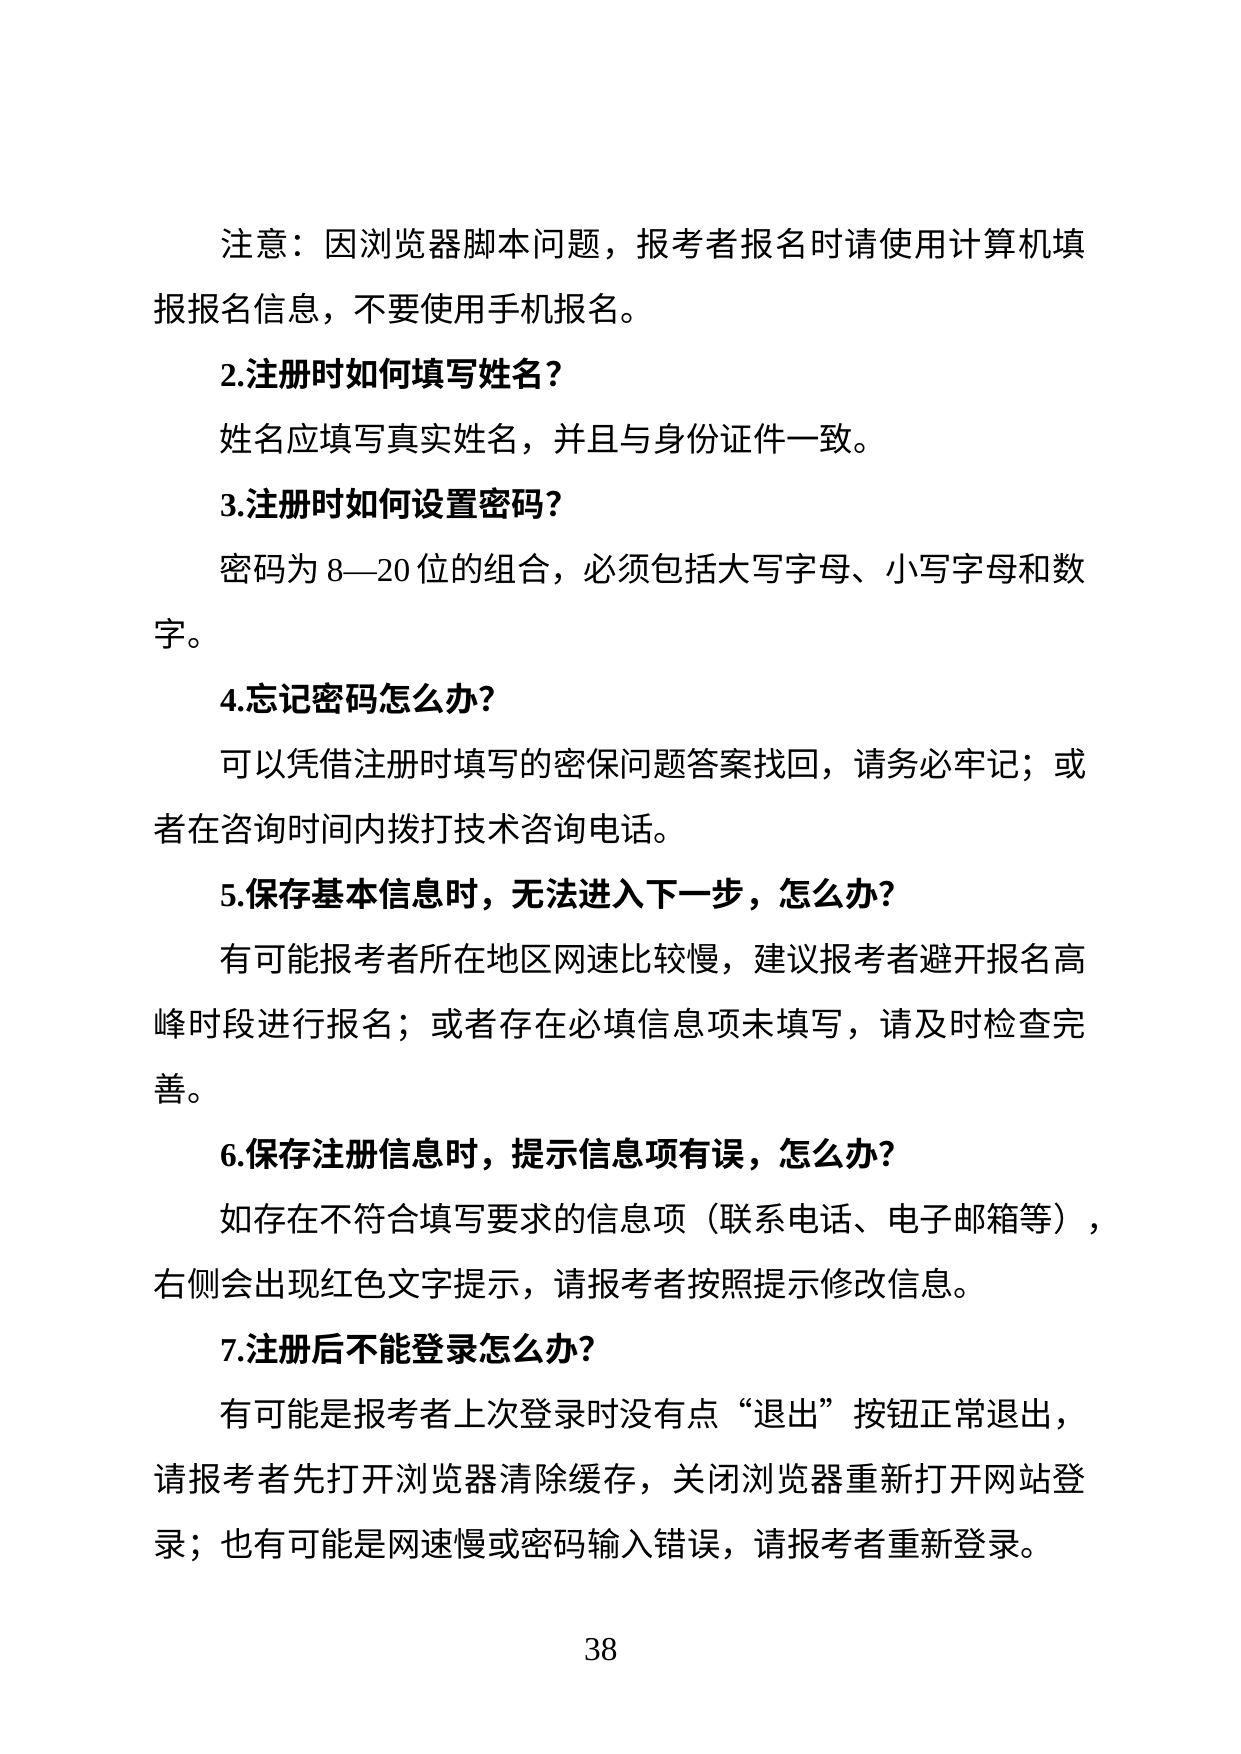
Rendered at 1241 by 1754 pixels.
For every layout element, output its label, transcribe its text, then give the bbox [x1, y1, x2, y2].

text 3.注册时如何设置密码？ [153, 469, 1087, 534]
text 密码为8—20位的组合，必须包括大写字母、小写字母和数字。 [153, 534, 1087, 664]
text 有可能报考者所在地区网速比较慢，建议报考者避开报名高峰时段进行报名；或者存在必填信息项未填写，请及时检查完善。 [153, 924, 1087, 1119]
text 可以凭借注册时填写的密保问题答案找回，请务必牢记；或者在咨询时间内拨打技术咨询电话。 [153, 729, 1087, 859]
text 2.注册时如何填写姓名？ [153, 339, 1087, 404]
text 7.注册后不能登录怎么办？ [153, 1314, 1087, 1379]
text 有可能是报考者上次登录时没有点“退出”按钮正常退出，请报考者先打开浏览器清除缓存，关闭浏览器重新打开网站登录；也有可能是网速慢或密码输入错误，请报考者重新登录。 [153, 1379, 1087, 1574]
text 4.忘记密码怎么办？ [153, 664, 1087, 729]
text 5.保存基本信息时，无法进入下一步，怎么办？ [153, 859, 1087, 924]
text 姓名应填写真实姓名，并且与身份证件一致。 [153, 404, 1087, 469]
text 如存在不符合填写要求的信息项（联系电话、电子邮箱等），右侧会出现红色文字提示，请报考者按照提示修改信息。 [153, 1184, 1087, 1314]
text 6.保存注册信息时，提示信息项有误，怎么办？ [153, 1119, 1087, 1184]
text 注意：因浏览器脚本问题，报考者报名时请使用计算机填报报名信息，不要使用手机报名。 [153, 209, 1087, 339]
